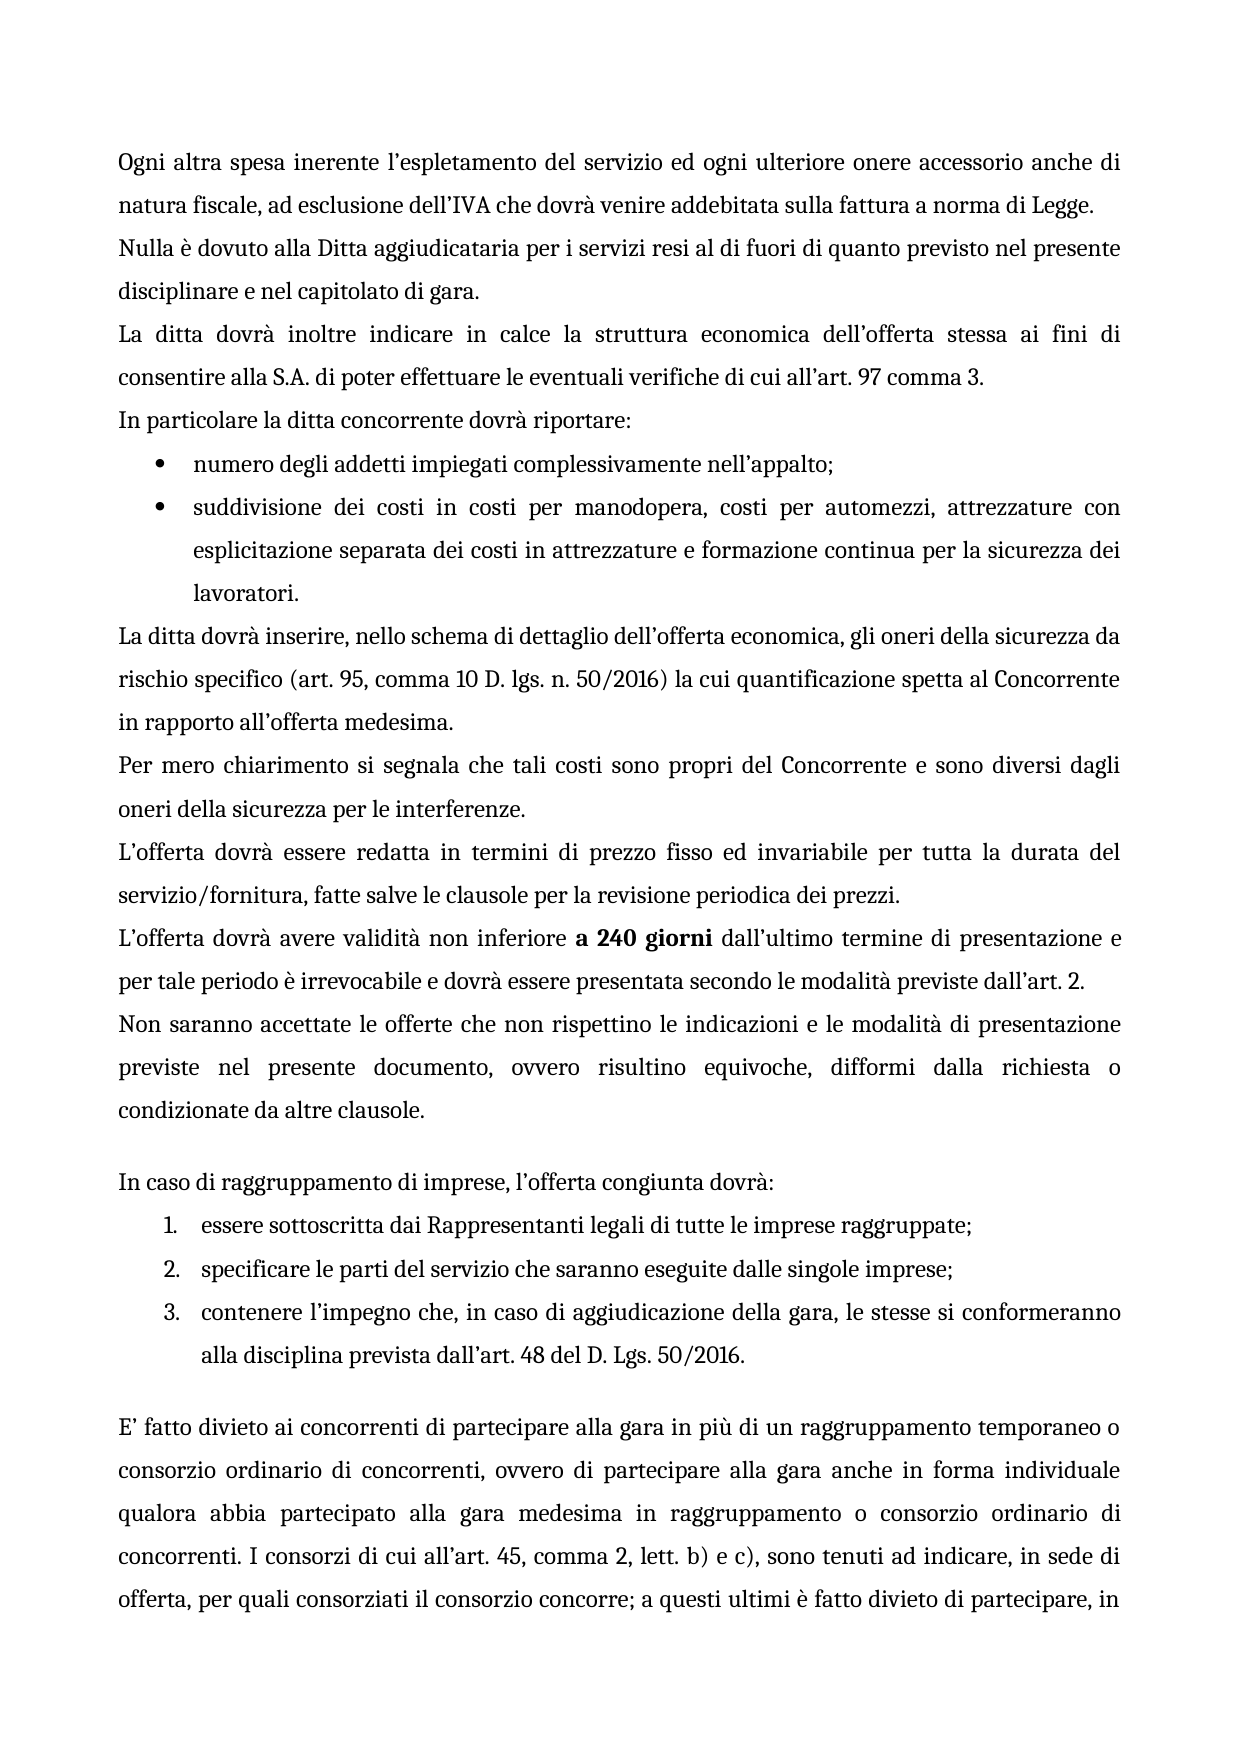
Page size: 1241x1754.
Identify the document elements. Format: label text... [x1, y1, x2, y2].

list specificare le parti del servizio che saranno eseguite dalle singole imprese; [163, 1254, 1122, 1283]
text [118, 1413, 1122, 1614]
text L’offerta dovrà avere validità non inferiore a 240 giorni dall’ultimo termine di presentazione e per tale periodo è irrevocabile e dovrà essere presentata secondo le modalità previste dall’art. 2. [118, 924, 1122, 996]
text La ditta dovrà inoltre indicare in calce la struttura economica dell’offerta stessa ai fini di consentire alla S.A. di poter effettuare le eventuali verifiche di cui all’art. 97 comma 3. [118, 320, 1122, 392]
list numero degli addetti impiegati complessivamente nell’appalto; [156, 449, 1122, 478]
list suddivisione dei costi in costi per manodopera, costi per automezzi, attrezzature con esplicitazione separata dei costi in attrezzature e formazione continua per la sicurezza dei lavoratori. [156, 493, 1122, 608]
text Non saranno accettate le offerte che non rispettino le indicazioni e le modalità di presentazione previste nel presente documento, ovvero risultino equivoche, difformi dalla richiesta o condizionate da altre clausole. [118, 1010, 1122, 1125]
text In caso di raggruppamento di imprese, l’offerta congiunta dovrà: [118, 1168, 1122, 1197]
text Nulla è dovuto alla Ditta aggiudicataria per i servizi resi al di fuori di quanto previsto nel presente disciplinare e nel capitolato di gara. [118, 234, 1122, 306]
list essere sottoscritta dai Rappresentanti legali di tutte le imprese raggruppate; [163, 1211, 1122, 1240]
text La ditta dovrà inserire, nello schema di dettaglio dell’offerta economica, gli oneri della sicurezza da rischio specifico (art. 95, comma 10 D. lgs. n. 50/2016) la cui quantificazione spetta al Concorrente in rapporto all’offerta medesima. [118, 622, 1122, 737]
text Ogni altra spesa inerente l’espletamento del servizio ed ogni ulteriore onere accessorio anche di natura fiscale, ad esclusione dell’IVA che dovrà venire addebitata sulla fattura a norma di Legge. [118, 148, 1122, 219]
text L’offerta dovrà essere redatta in termini di prezzo fisso ed invariabile per tutta la durata del servizio/fornitura, fatte salve le clausole per la revisione periodica dei prezzi. [118, 838, 1122, 909]
text Per mero chiarimento si segnala che tali costi sono propri del Concorrente e sono diversi dagli oneri della sicurezza per le interferenze. [118, 751, 1122, 823]
list contenere l’impegno che, in caso di aggiudicazione della gara, le stesse si conformeranno alla disciplina prevista dall’art. 48 del D. Lgs. 50/2016. [163, 1298, 1122, 1369]
text In particolare la ditta concorrente dovrà riportare: [118, 406, 1122, 435]
